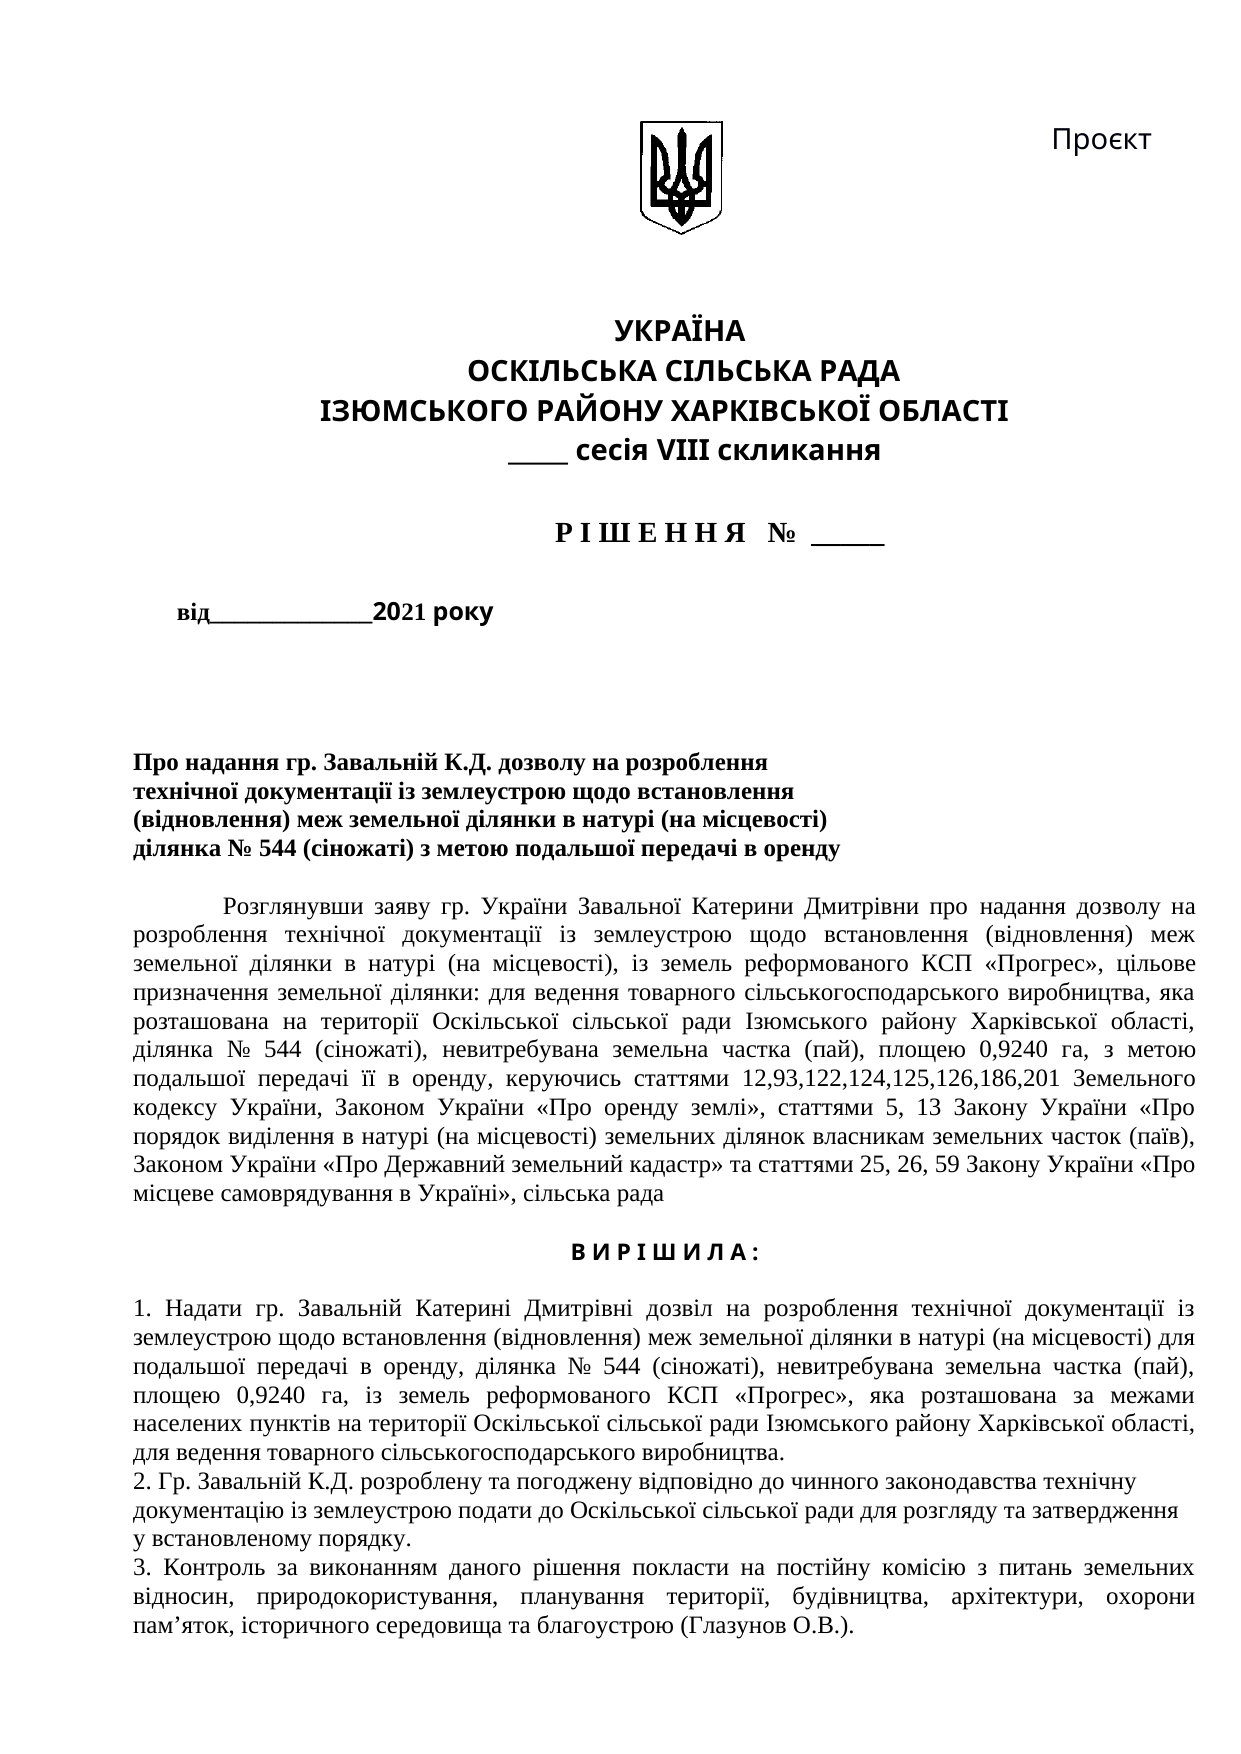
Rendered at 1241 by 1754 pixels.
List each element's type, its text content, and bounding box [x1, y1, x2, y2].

text В И Р І Ш И Л А : [133, 1236, 1196, 1267]
text 1. Надати гр. Завальній Катерині Дмитрівні дозвіл на розроблення технічної документації із землеустрою щодо встановлення (відновлення) меж земельної ділянки в натурі (на місцевості) для подальшої передачі в оренду, ділянка № 544 (сіножаті), невитребувана земельна частка (пай), площею 0,9240 га, із земель реформованого КСП «Прогрес», яка розташована за межами населених пунктів на території Оскільської сільської ради Ізюмського району Харківської області, для ведення товарного сільськогосподарського виробництва. [133, 1293, 1196, 1466]
text ІЗЮМСЬКОГО РАЙОНУ ХАРКІВСЬКОЇ ОБЛАСТІ [133, 390, 1196, 429]
text ОСКІЛЬСЬКА СІЛЬСЬКА РАДА [133, 350, 1196, 390]
text Про надання гр. Завальній К.Д. дозволу на розроблення [133, 747, 1196, 776]
text ділянка № 544 (сіножаті) з метою подальшої передачі в оренду [133, 833, 1196, 862]
text Р І Ш Е Н Н Я № _____ [183, 515, 1196, 548]
text 3. Контроль за виконанням даного рішення покласти на постійну комісію з питань земельних відносин, природокористування, планування території, будівництва, архітектури, охорони пам’яток, історичного середовища та благоустрою (Глазунов О.В.). [133, 1552, 1196, 1638]
text Розглянувши заяву гр. України Завальної Катерини Дмитрівни про надання дозволу на розроблення технічної документації із землеустрою щодо встановлення (відновлення) меж земельної ділянки в натурі (на місцевості), із земель реформованого КСП «Прогрес», цільове призначення земельної ділянки: для ведення товарного сільськогосподарського виробництва, яка розташована на території Оскільської сільської ради Ізюмського району Харківської області, ділянка № 544 (сіножаті), невитребувана земельна частка (пай), площею 0,9240 га, з метою подальшої передачі її в оренду, керуючись статтями 12,93,122,124,125,126,186,201 Земельного кодексу України, Законом України «Про оренду землі», статтями 5, 13 Закону України «Про порядок виділення в натурі (на місцевості) земельних ділянок власникам земельних часток (паїв), Законом України «Про Державний земельний кадастр» та статтями 25, 26, 59 Закону України «Про місцеве самоврядування в Україні», сільська рада [133, 891, 1196, 1207]
text технічної документації із землеустрою щодо встановлення [133, 776, 1196, 804]
table_header Проєкт [144, 118, 1163, 310]
text (відновлення) меж земельної ділянки в натурі (на місцевості) [133, 804, 1196, 833]
text від_____________2021 року [133, 594, 1196, 628]
text 2. Гр. Завальній К.Д. розроблену та погоджену відповідно до чинного законодавства технічну документацію із землеустрою подати до Оскільської сільської ради для розгляду та затвердження у встановленому порядку. [133, 1466, 1196, 1552]
text УКРАЇНА [133, 310, 1196, 350]
text _____ сесія VІІІ скликання [133, 429, 1196, 469]
